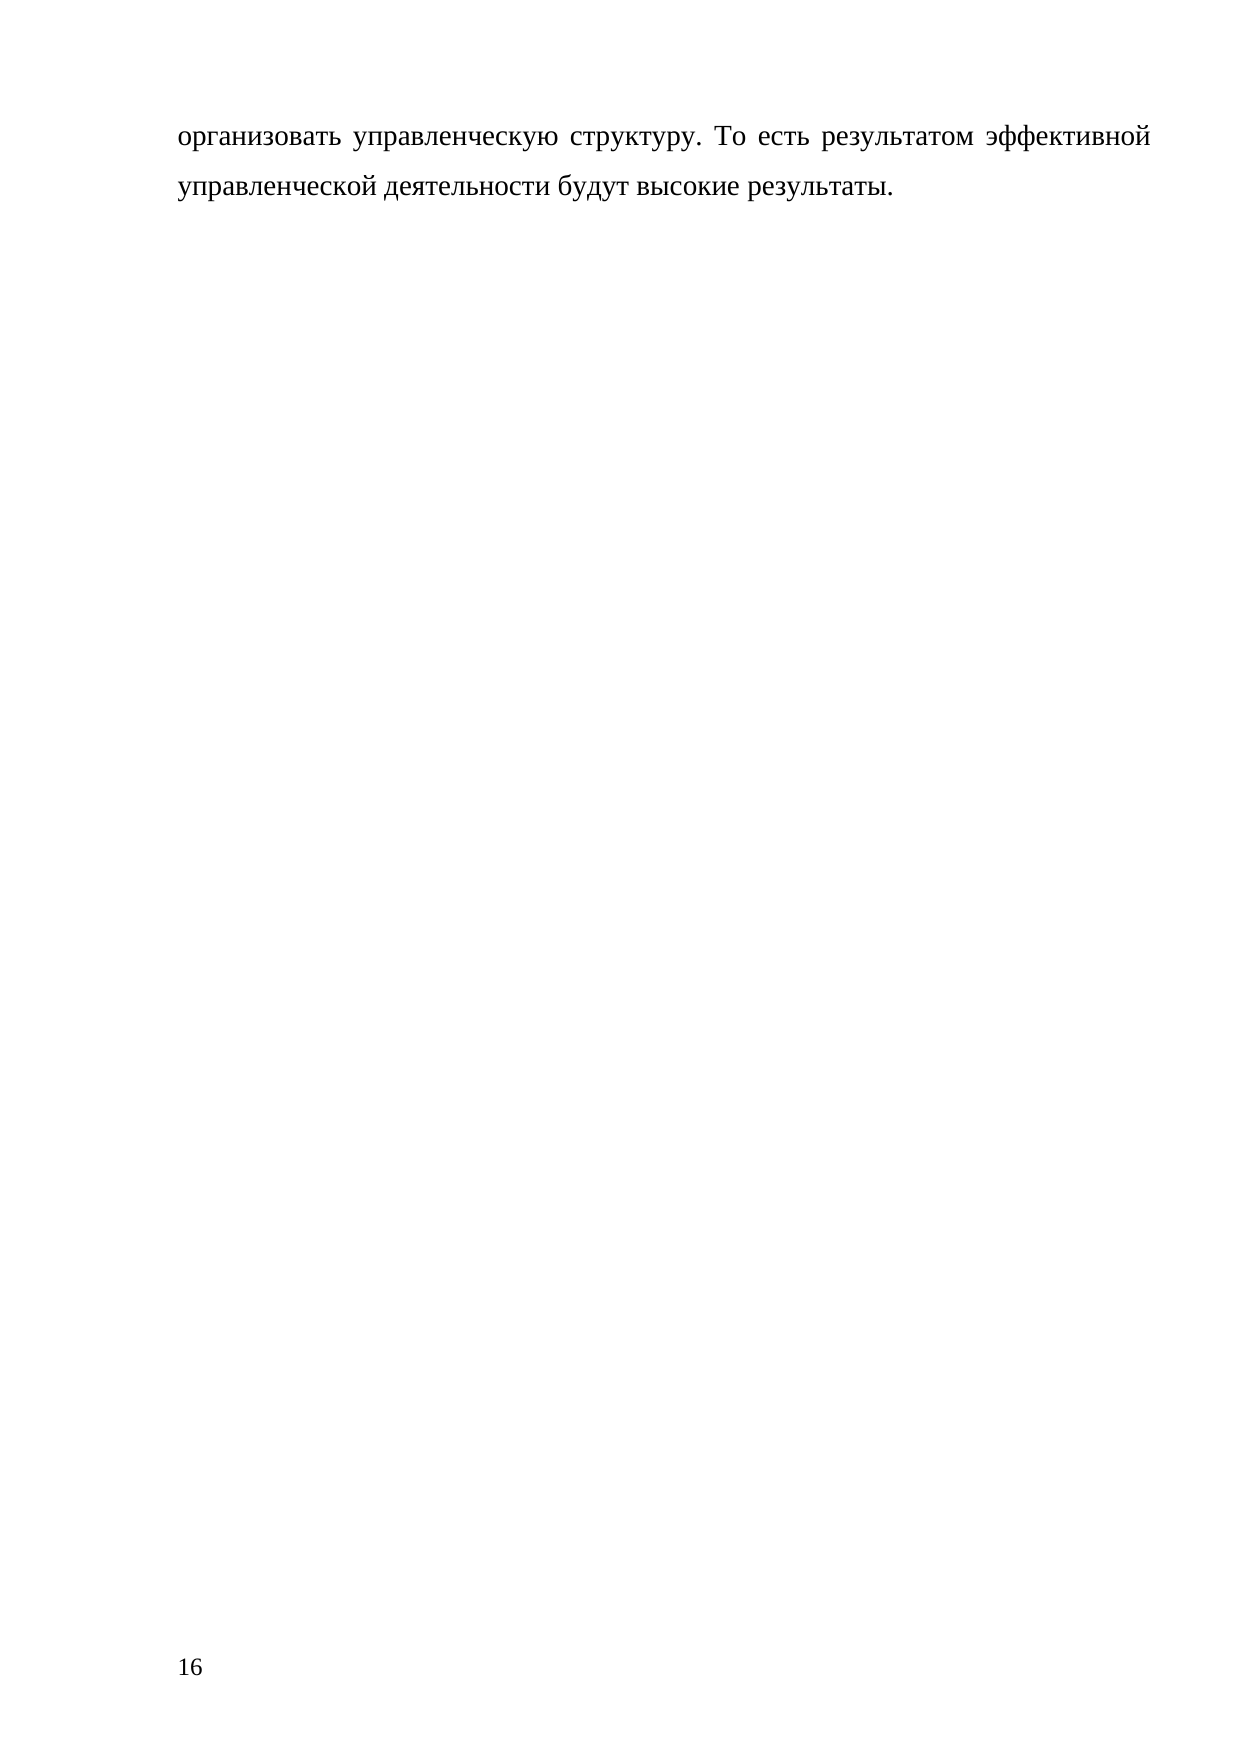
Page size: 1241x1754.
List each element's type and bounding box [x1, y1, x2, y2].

text [177, 118, 1152, 202]
